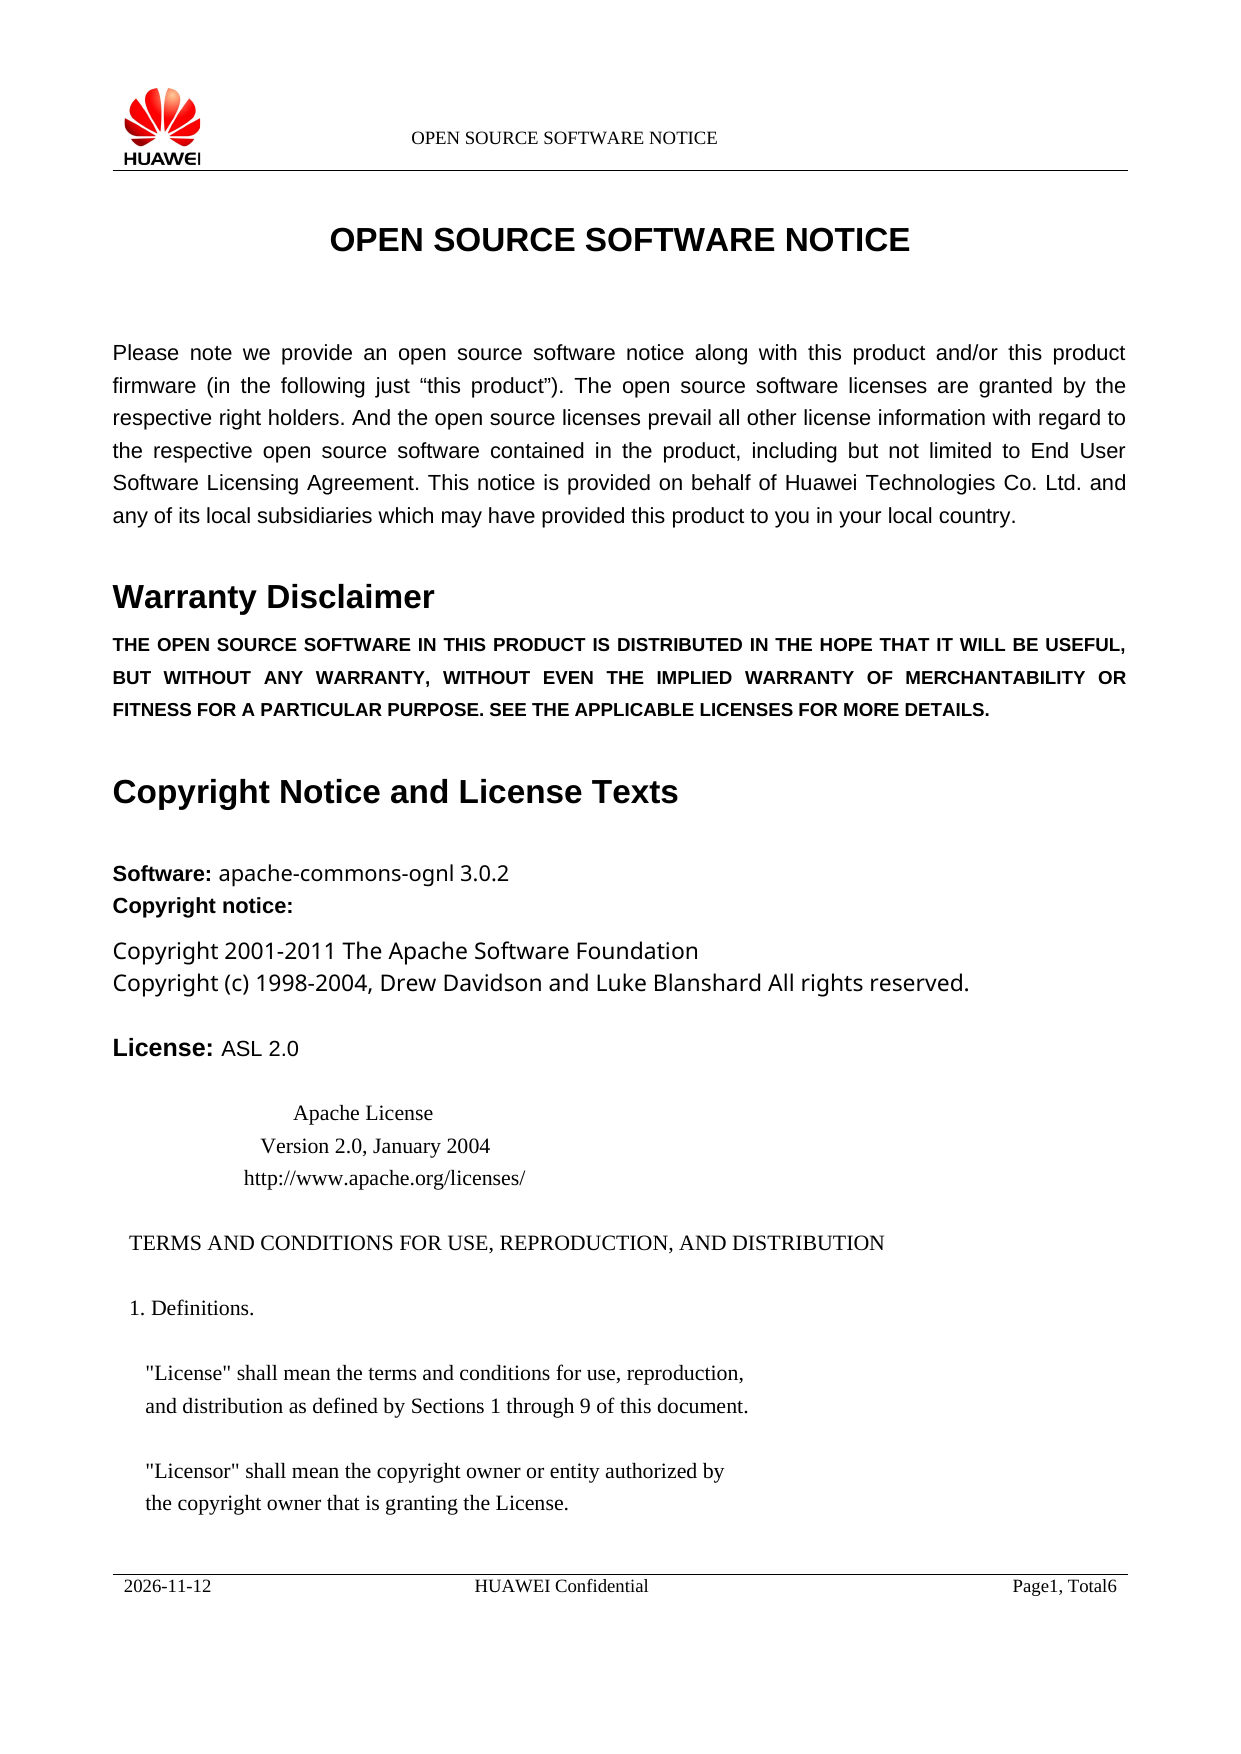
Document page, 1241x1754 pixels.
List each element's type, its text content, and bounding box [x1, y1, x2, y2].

text Please note we provide an open source software notice along with this product and/or this product firmware (in the following just “this product”). The open source software licenses are granted by the respective right holders. And the open source licenses prevail all other license information with regard to the respective open source software contained in the product, including but not limited to End User Software Licensing Agreement. This notice is provided on behalf of Huawei Technologies Co. Ltd. and any of its local subsidiaries which may have provided this product to you in your local country. [112, 336, 1128, 531]
title Software: apache-commons-ognl 3.0.2 [112, 856, 1128, 889]
text Copyright 2001-2011 The Apache Software Foundation Copyright (c) 1998-2004, Drew Davidson and Luke Blanshard All rights reserved. [112, 934, 1128, 1031]
text OPEN SOURCE SOFTWARE NOTICE [112, 206, 1128, 271]
text Copyright Notice and License Texts [112, 759, 1128, 824]
text Warranty Disclaimer [112, 564, 1128, 629]
picture [124, 88, 201, 165]
text The open source software in this product is distributed in the hope that it will be useful, but WITHOUT ANY WARRANTY, without even the implied warranty of MERCHANTABILITY or FITNESS FOR A PARTICULAR PURPOSE. See the applicable licenses for more details. [112, 629, 1128, 726]
text License: ASL 2.0 [112, 1031, 1128, 1064]
text Copyright notice: [112, 889, 1128, 921]
